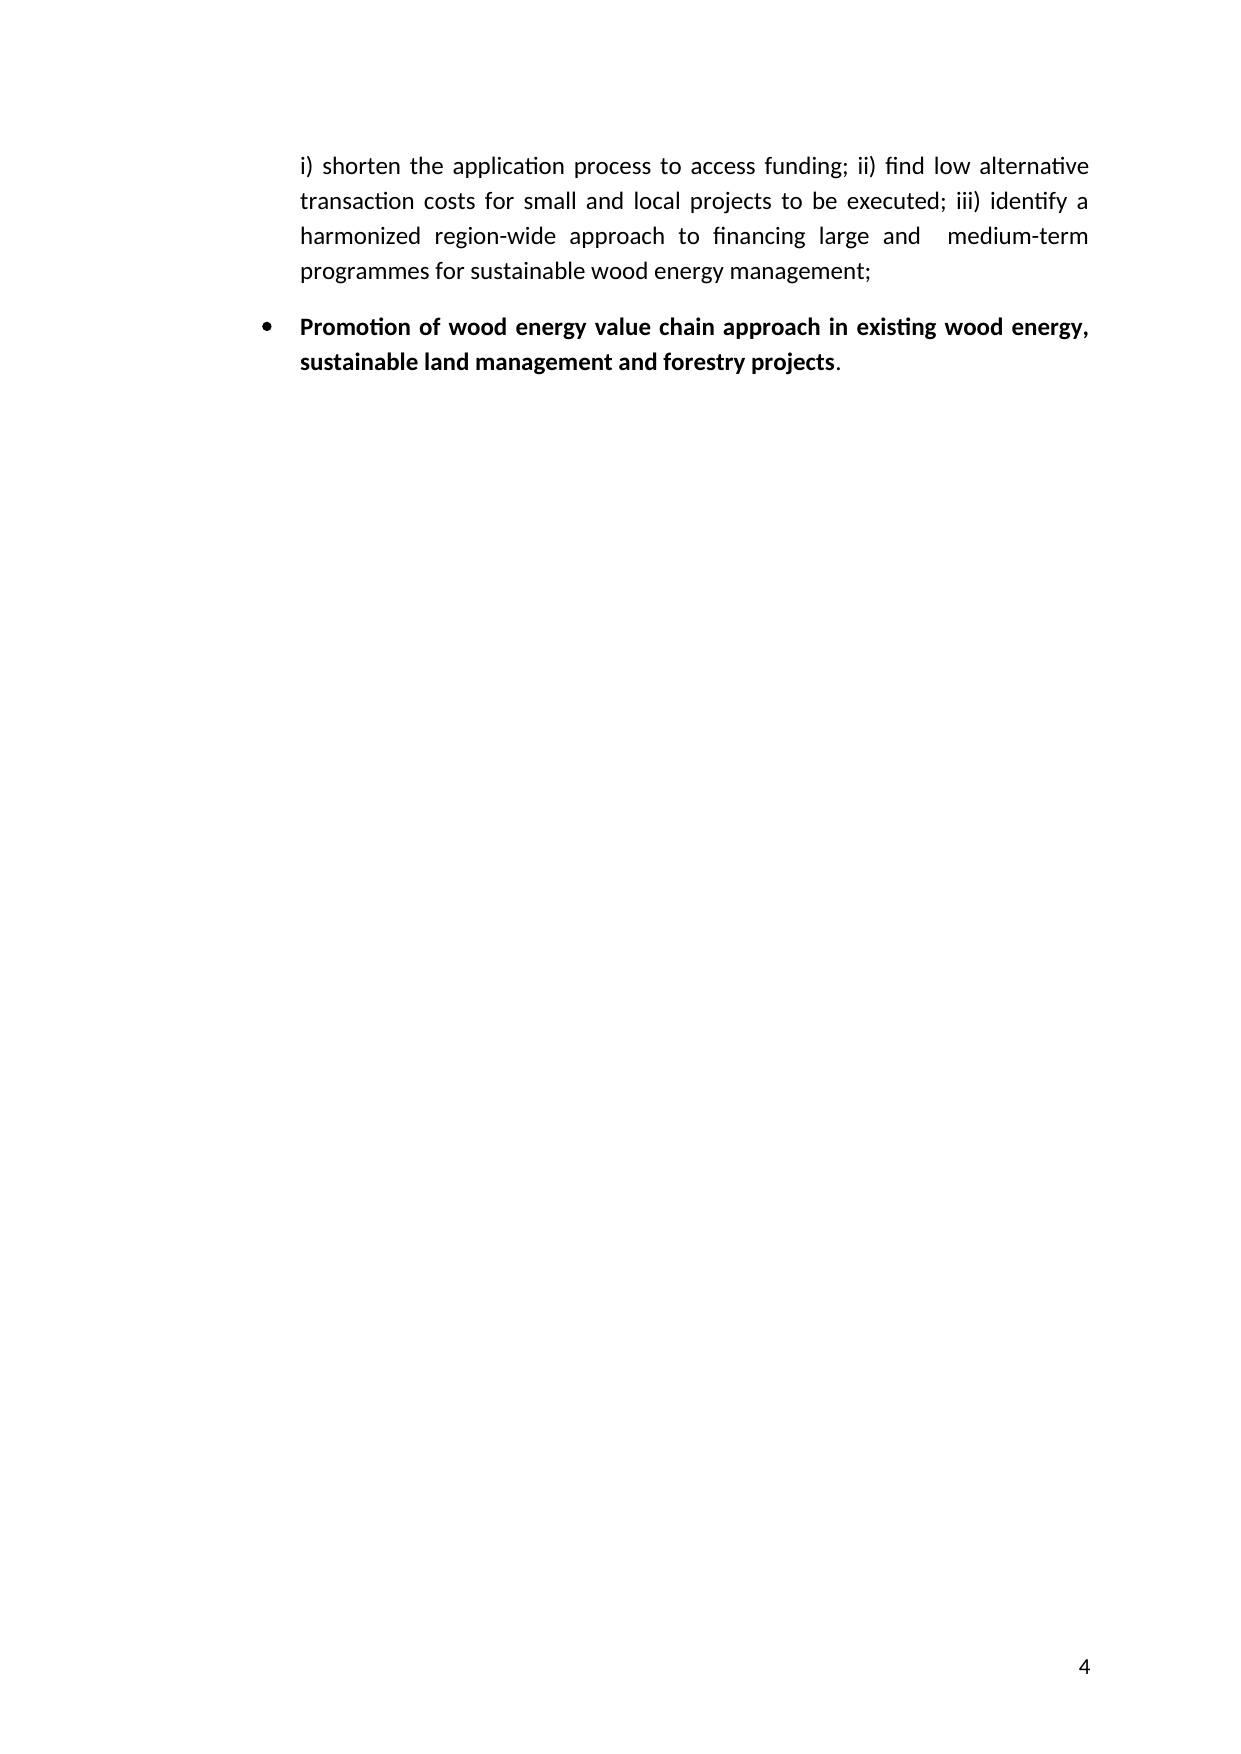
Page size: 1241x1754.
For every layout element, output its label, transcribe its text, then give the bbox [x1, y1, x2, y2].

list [262, 150, 1090, 286]
list Promotion of wood energy value chain approach in existing wood energy, sustainable land management and forestry projects. [262, 311, 1090, 376]
